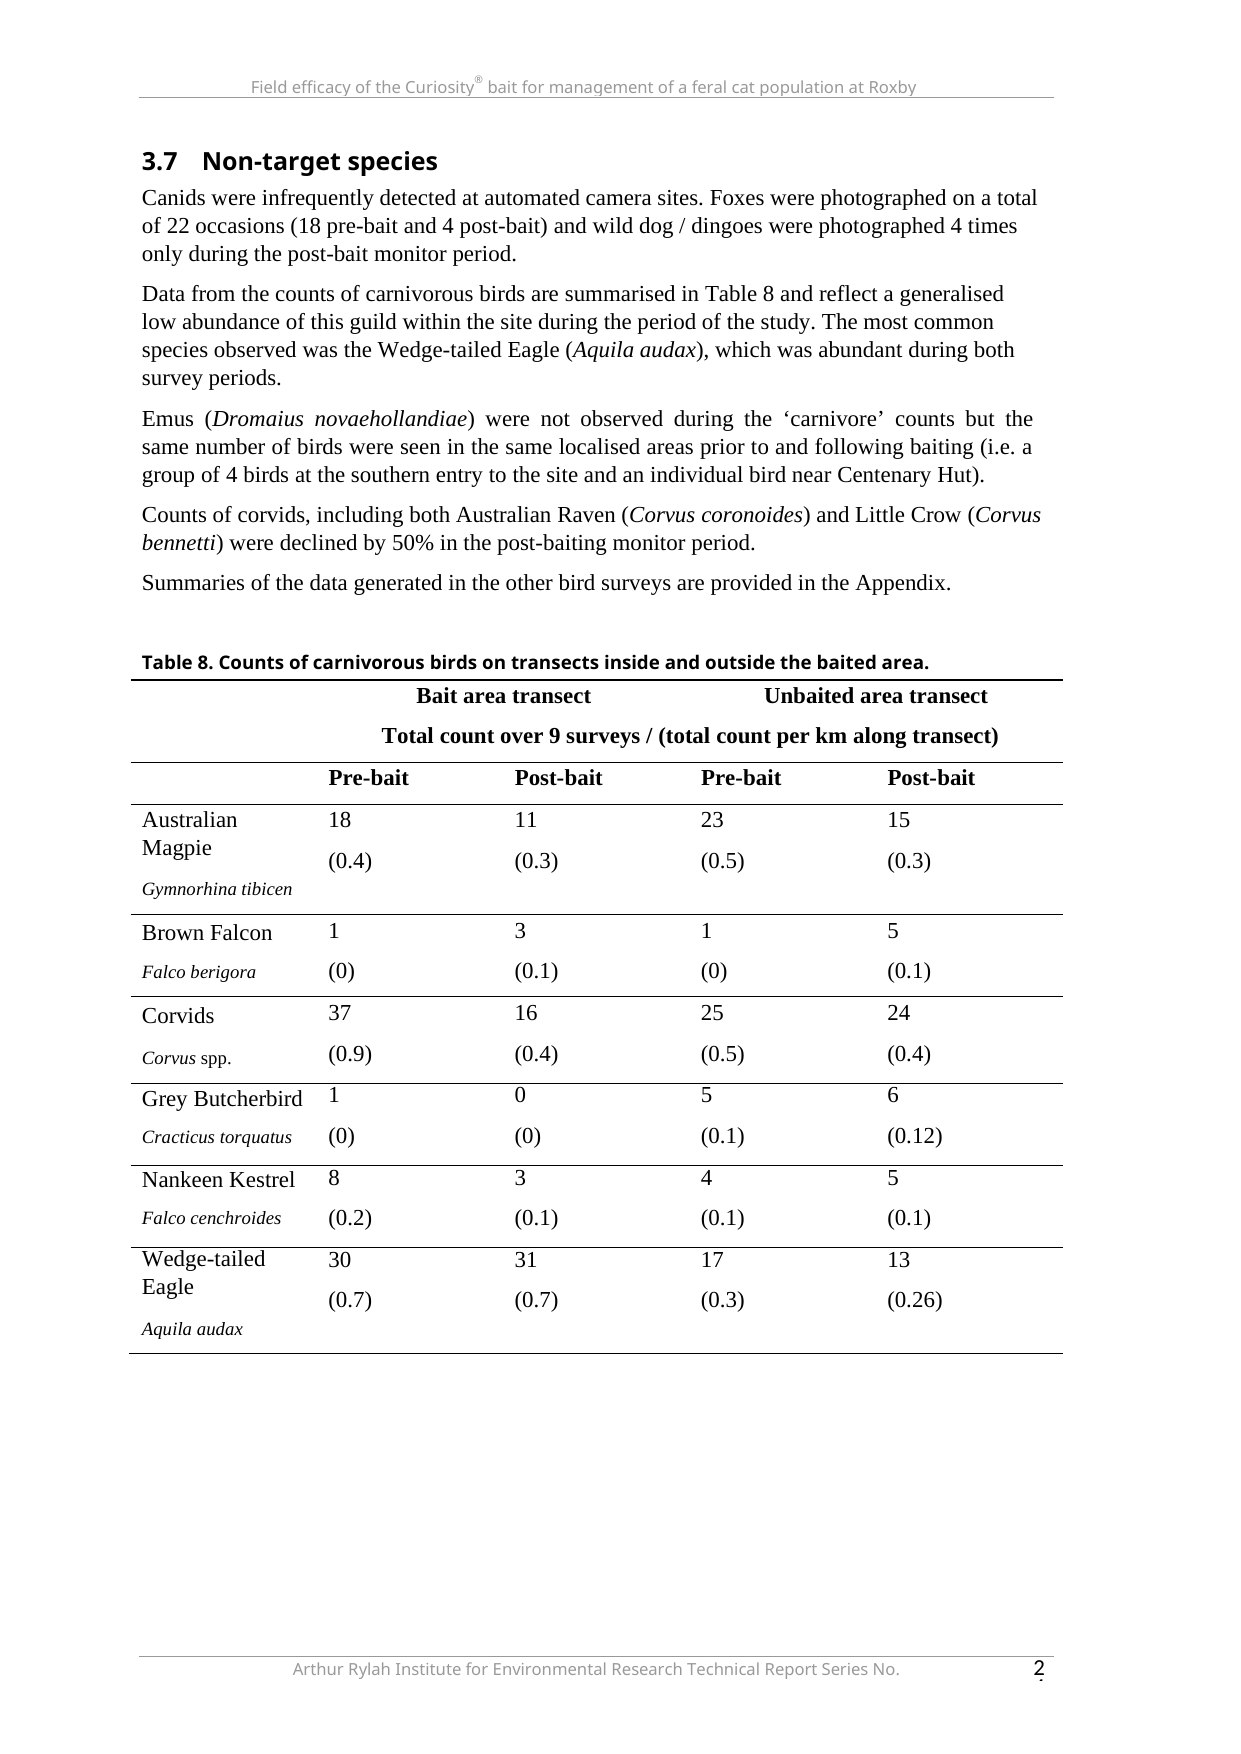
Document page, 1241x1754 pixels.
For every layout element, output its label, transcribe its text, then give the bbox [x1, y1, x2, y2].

text 1 [328, 917, 372, 943]
text 6 [887, 1081, 1067, 1107]
subtitle Non-target species [142, 144, 1067, 178]
text (0.1) [887, 1204, 1067, 1231]
text 17 [701, 1246, 745, 1272]
text (0.4) [328, 847, 372, 873]
text 5 [701, 1081, 745, 1107]
text 23 [701, 806, 745, 833]
text (0.5) [701, 1040, 745, 1066]
text (0.1) [514, 1204, 559, 1231]
text 3 [514, 1164, 559, 1190]
text (0) [514, 1122, 559, 1148]
text (0.7) [328, 1286, 372, 1313]
text (0.1) [514, 957, 559, 984]
text 11 [514, 806, 559, 833]
text Pre-bait Post-bait Pre-bait Post-bait [328, 764, 1067, 791]
text (0.4) [514, 1040, 559, 1066]
text 25 [701, 999, 745, 1025]
text (0.2) [328, 1204, 372, 1231]
text Emus (Dromaius novaehollandiae) were not observed during the ‘carnivore’ counts but the same number of birds were seen in the same localised areas prior to and following baiting (i.e. a group of 4 birds at the southern entry to the site and an individual bird near Centenary Hut). [142, 405, 1033, 487]
text 3 [514, 917, 559, 943]
text 1 [328, 1081, 372, 1107]
text Data from the counts of carnivorous birds are summarised in Table 8 and reflect a generalised low abundance of this guild within the site during the period of the study. The most common species observed was the Wedge-tailed Eagle (Aquila audax), which was abundant during both survey periods. [142, 280, 1043, 391]
text (0) [701, 957, 745, 984]
text 31 [514, 1246, 559, 1272]
text 24 [887, 999, 1067, 1025]
text (0.4) [887, 1040, 1067, 1066]
text 37 [328, 999, 372, 1025]
text Aquila audax [142, 1318, 303, 1339]
text (0.9) [328, 1040, 372, 1066]
text 18 [328, 806, 372, 833]
text 13 [887, 1246, 1067, 1272]
subtitle Bait area transect Unbaited area transect Total count over 9 surveys / (total count per km along transect) [381, 682, 999, 748]
text 1 [701, 917, 745, 943]
text 16 [514, 999, 559, 1025]
text Gymnorhina tibicen Brown Falcon Falco berigora Corvids [142, 878, 292, 1028]
text (0.1) [701, 1122, 745, 1148]
text Counts of corvids, including both Australian Raven (Corvus coronoides) and Little Crow (Corvus bennetti) were declined by 50% in the post-baiting monitor period. [142, 501, 1059, 555]
text 5 [887, 1164, 1067, 1190]
text Wedge-tailed Eagle [142, 1245, 303, 1299]
text Australian Magpie [142, 806, 238, 860]
text 5 [887, 917, 1067, 943]
text (0.1) [701, 1204, 745, 1231]
text Canids were infrequently detected at automated camera sites. Foxes were photographed on a total of 22 occasions (18 pre-bait and 4 post-bait) and wild dog / dingoes were photographed 4 times only during the post-bait monitor period. [142, 184, 1041, 266]
text 0 [514, 1081, 559, 1107]
text (0.12) [887, 1122, 1067, 1148]
text (0) [328, 957, 372, 984]
text 4 [701, 1164, 745, 1190]
text (0.1) [887, 957, 1067, 984]
text (0.3) [701, 1286, 745, 1313]
text (0.26) [887, 1286, 1067, 1313]
text (0.3) [887, 847, 1067, 873]
text (0.5) [701, 847, 745, 873]
text (0) [328, 1122, 372, 1148]
text Table 8. Counts of carnivorous birds on transects inside and outside the baited area. [142, 649, 1067, 675]
text Corvus spp. [142, 1047, 303, 1068]
text 15 [887, 806, 1067, 833]
text (0.7) [514, 1286, 559, 1313]
text 30 [328, 1246, 372, 1272]
text (0.3) [514, 847, 559, 873]
text Grey Butcherbird Cracticus torquatus Nankeen Kestrel Falco cenchroides [142, 1084, 303, 1229]
text 8 [328, 1164, 372, 1190]
text Summaries of the data generated in the other bird surveys are provided in the Appendix. [142, 569, 1067, 596]
